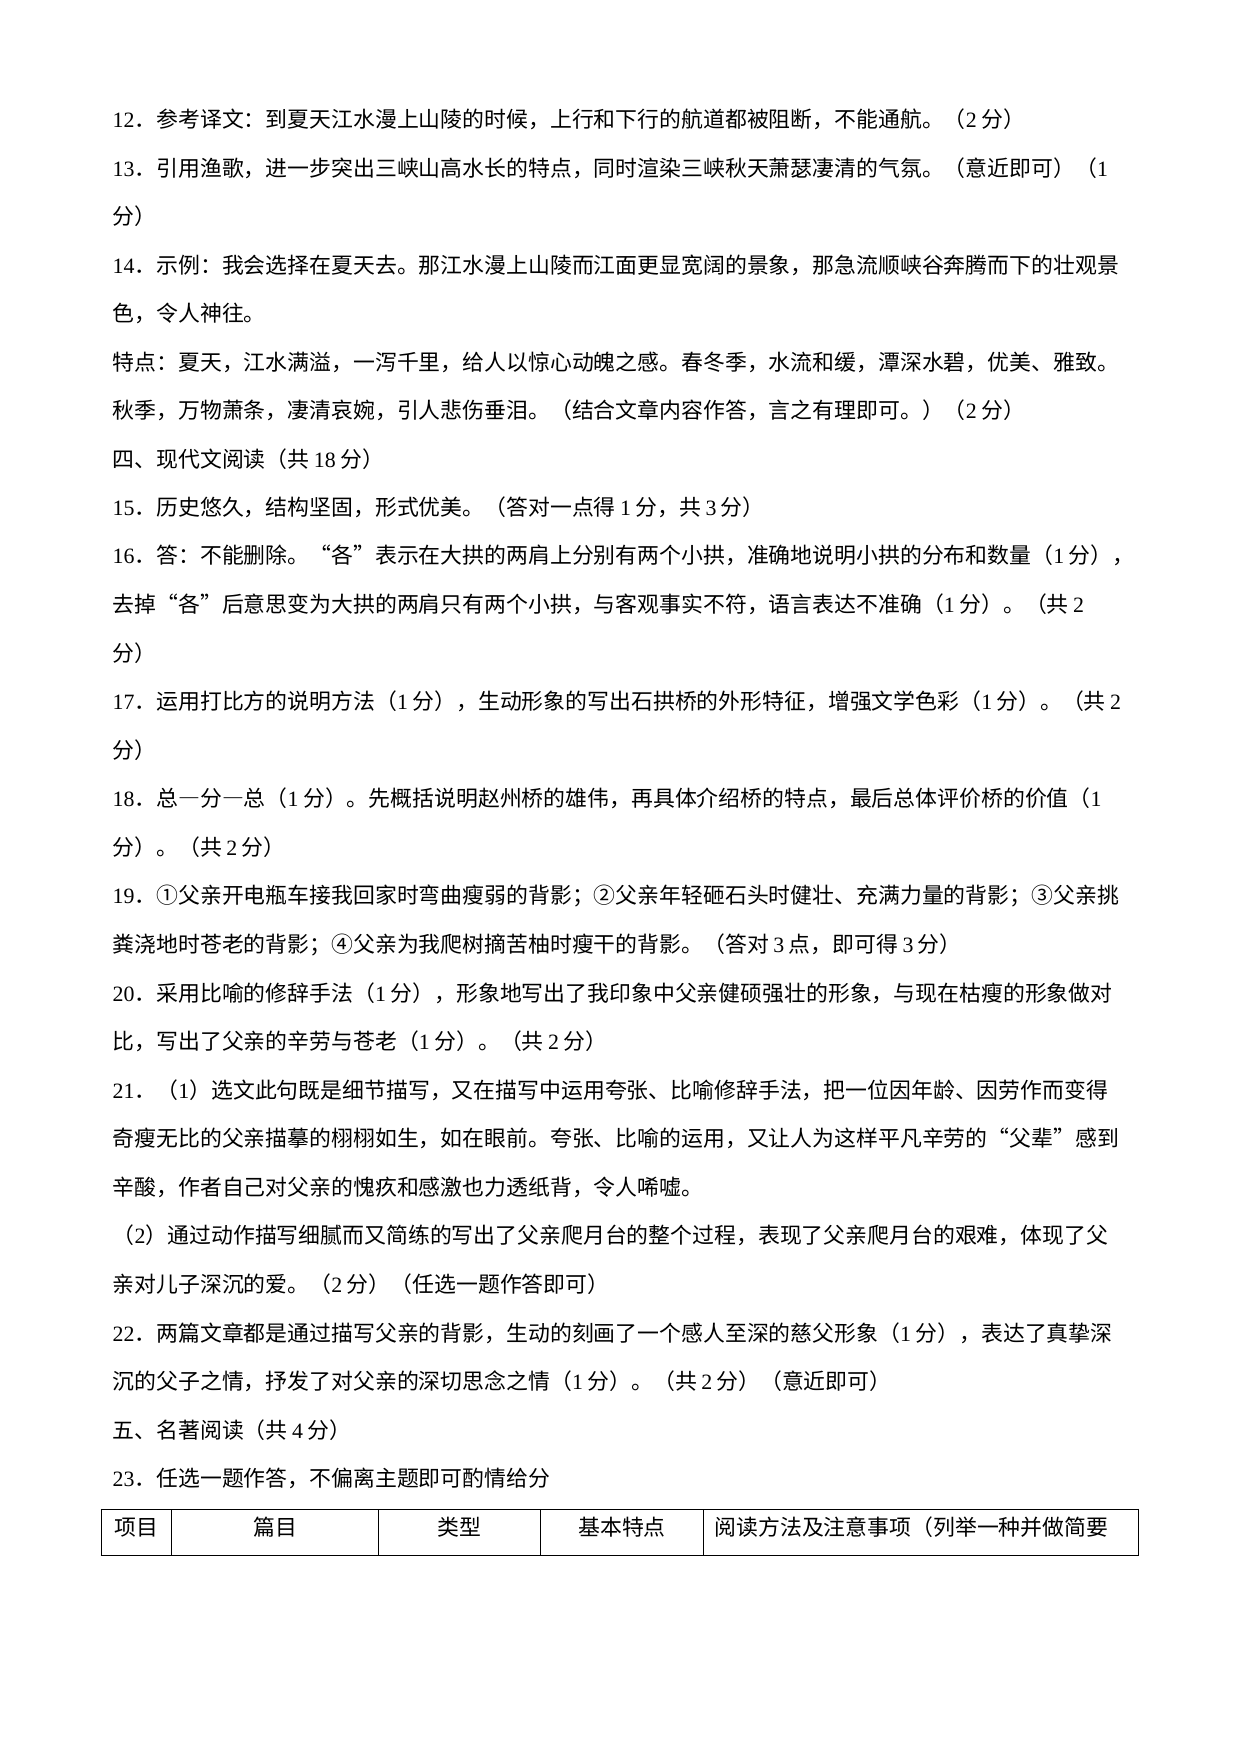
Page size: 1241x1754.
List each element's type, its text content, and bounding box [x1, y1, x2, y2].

text 19．①父亲开电瓶车接我回家时弯曲瘦弱的背影；②父亲年轻砸石头时健壮、充满力量的背影；③父亲挑粪浇地时苍老的背影；④父亲为我爬树摘苦柚时瘦干的背影。（答对3点，即可得3分） [112, 878, 1128, 959]
text 五、名著阅读（共4分） [112, 1412, 1128, 1445]
text 17．运用打比方的说明方法（1分），生动形象的写出石拱桥的外形特征，增强文学色彩（1分）。（共2分） [112, 684, 1128, 765]
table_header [704, 1510, 1138, 1555]
table_header 篇目 [172, 1510, 378, 1555]
text 21．（1）选文此句既是细节描写，又在描写中运用夸张、比喻修辞手法，把一位因年龄、因劳作而变得奇瘦无比的父亲描摹的栩栩如生，如在眼前。夸张、比喻的运用，又让人为这样平凡辛劳的“父辈”感到辛酸，作者自己对父亲的愧疚和感激也力透纸背，令人唏嘘。 [112, 1072, 1128, 1202]
text 23．任选一题作答，不偏离主题即可酌情给分 [112, 1461, 1128, 1493]
text 22．两篇文章都是通过描写父亲的背影，生动的刻画了一个感人至深的慈父形象（1分），表达了真挚深沉的父子之情，抒发了对父亲的深切思念之情（1分）。（共2分）（意近即可） [112, 1315, 1128, 1396]
text 16．答：不能删除。“各”表示在大拱的两肩上分别有两个小拱，准确地说明小拱的分布和数量（1分），去掉“各”后意思变为大拱的两肩只有两个小拱，与客观事实不符，语言表达不准确（1分）。（共2分） [112, 538, 1128, 668]
table_header 基本特点 [541, 1510, 703, 1555]
text 四、现代文阅读（共18分） [112, 441, 1128, 474]
text 14．示例：我会选择在夏天去。那江水漫上山陵而江面更显宽阔的景象，那急流顺峡谷奔腾而下的壮观景色，令人神往。 [112, 247, 1128, 328]
text 15．历史悠久，结构坚固，形式优美。（答对一点得1分，共3分） [112, 490, 1128, 522]
table_header 项目 [102, 1510, 171, 1555]
text （2）通过动作描写细腻而又简练的写出了父亲爬月台的整个过程，表现了父亲爬月台的艰难，体现了父亲对儿子深沉的爱。（2分）（任选一题作答即可） [112, 1218, 1128, 1299]
text 20．采用比喻的修辞手法（1分），形象地写出了我印象中父亲健硕强壮的形象，与现在枯瘦的形象做对比，写出了父亲的辛劳与苍老（1分）。（共2分） [112, 975, 1128, 1056]
text 18．总—分—总（1分）。先概括说明赵州桥的雄伟，再具体介绍桥的特点，最后总体评价桥的价值（1分）。（共2分） [112, 781, 1128, 862]
text 13．引用渔歌，进一步突出三峡山高水长的特点，同时渲染三峡秋天萧瑟凄清的气氛。（意近即可）（1分） [112, 150, 1128, 231]
text 特点：夏天，江水满溢，一泻千里，给人以惊心动魄之感。春冬季，水流和缓，潭深水碧，优美、雅致。秋季，万物萧条，凄清哀婉，引人悲伤垂泪。（结合文章内容作答，言之有理即可。）（2分） [112, 344, 1128, 426]
text 12．参考译文：到夏天江水漫上山陵的时候，上行和下行的航道都被阻断，不能通航。（2分） [112, 102, 1128, 134]
table_header 类型 [379, 1510, 540, 1555]
